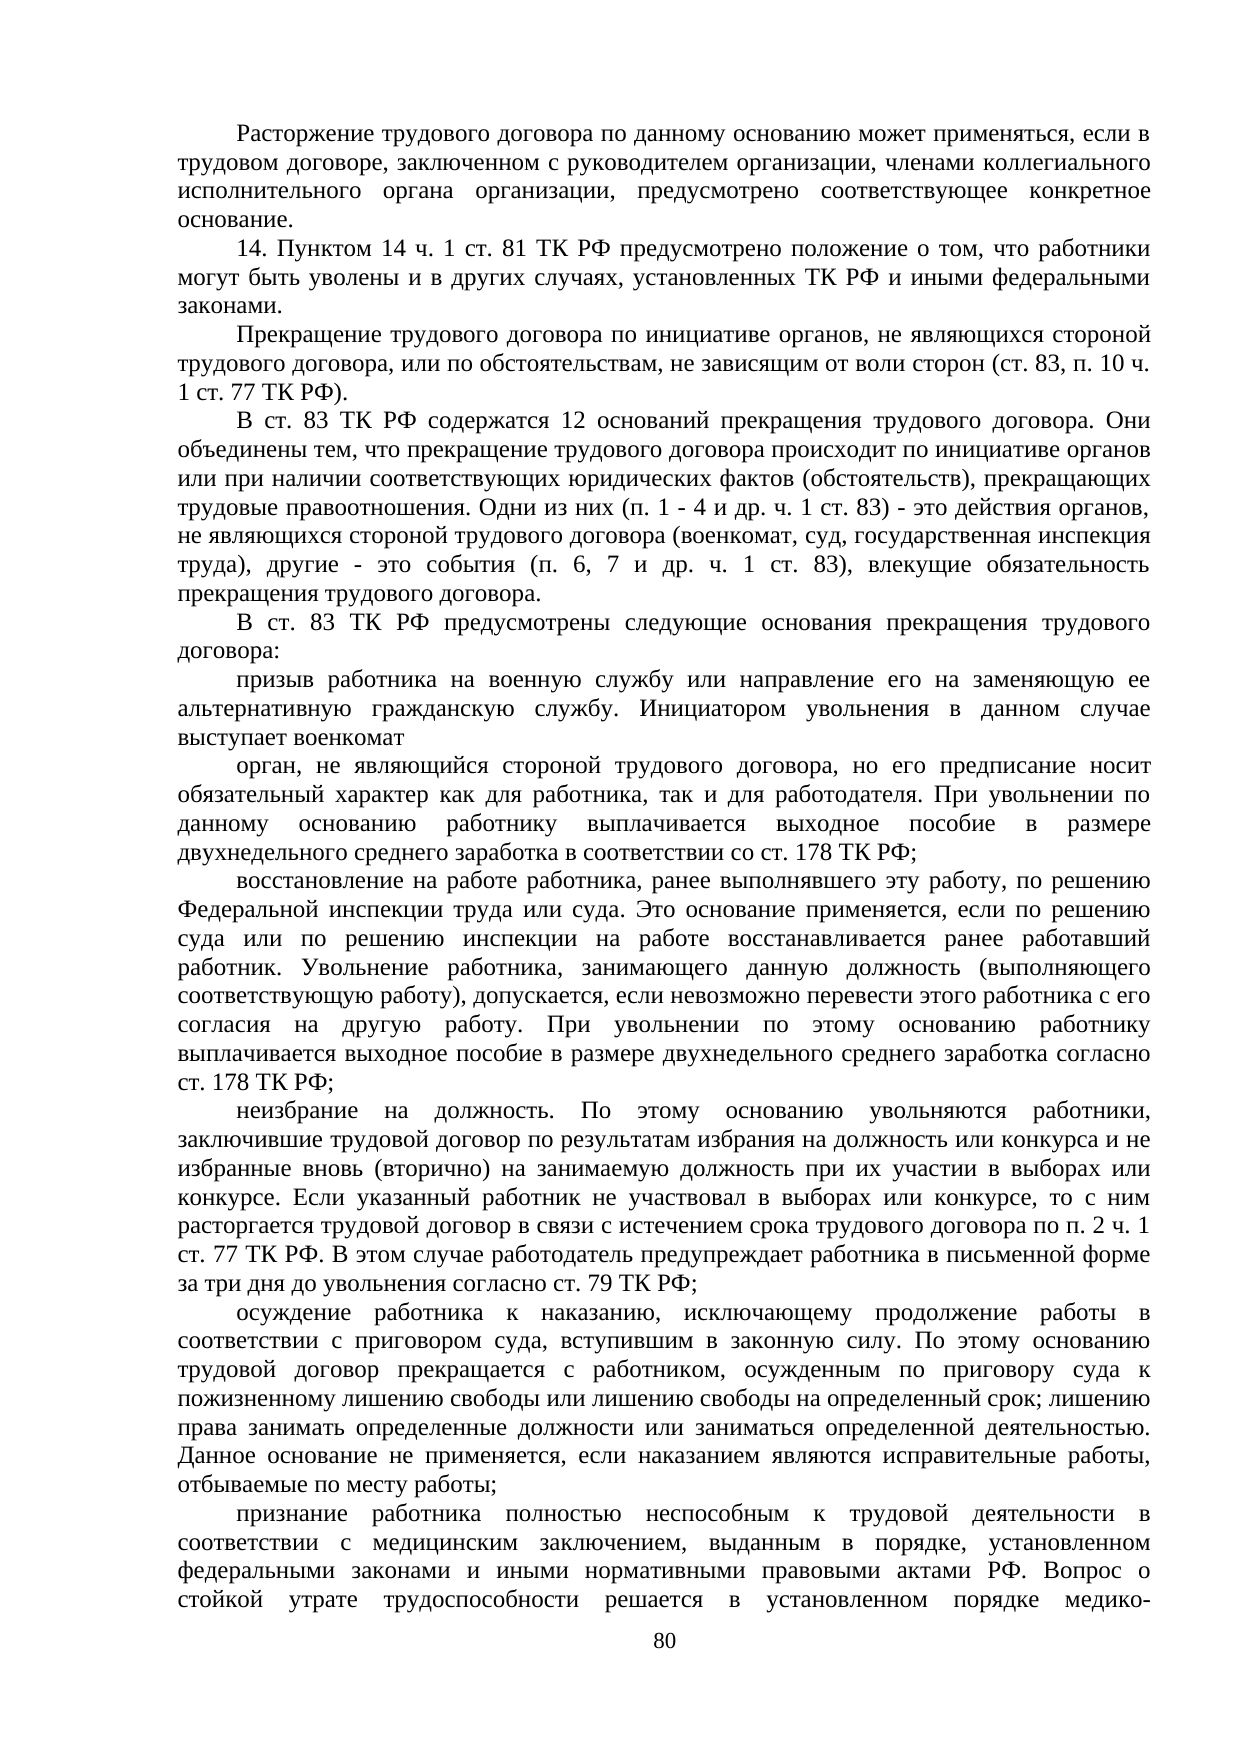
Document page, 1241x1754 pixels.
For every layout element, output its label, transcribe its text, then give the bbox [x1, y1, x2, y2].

text Расторжение трудового договора по данному основанию может применяться, если в трудовом договоре, заключенном с руководителем организации, членами коллегиального исполнительного органа организации, предусмотрено соответствующее конкретное основание. [177, 118, 1152, 233]
text Прекращение трудового договора по инициативе органов, не являющихся стороной трудового договора, или по обстоятельствам, не зависящим от воли сторон (ст. 83, п. 10 ч. 1 ст. 77 ТК РФ). [177, 319, 1152, 406]
text осуждение работника к наказанию, исключающему продолжение работы в соответствии с приговором суда, вступившим в законную силу. По этому основанию трудовой договор прекращается с работником, осужденным по приговору суда к пожизненному лишению свободы или лишению свободы на определенный срок; лишению права занимать определенные должности или заниматься определенной деятельностью. Данное основание не применяется, если наказанием являются исправительные работы, отбываемые по месту работы; [177, 1297, 1152, 1498]
text В ст. 83 ТК РФ предусмотрены следующие основания прекращения трудового договора: [177, 607, 1152, 664]
text восстановление на работе работника, ранее выполнявшего эту работу, по решению Федеральной инспекции труда или суда. Это основание применяется, если по решению суда или по решению инспекции на работе восстанавливается ранее работавший работник. Увольнение работника, занимающего данную должность (выполняющего соответствующую работу), допускается, если невозможно перевести этого работника с его согласия на другую работу. При увольнении по этому основанию работнику выплачивается выходное пособие в размере двухнедельного среднего заработка согласно ст. 178 ТК РФ; [177, 866, 1152, 1096]
text неизбрание на должность. По этому основанию увольняются работники, заключившие трудовой договор по результатам избрания на должность или конкурса и не избранные вновь (вторично) на занимаемую должность при их участии в выборах или конкурсе. Если указанный работник не участвовал в выборах или конкурсе, то с ним расторгается трудовой договор в связи с истечением срока трудового договора по п. 2 ч. 1 ст. 77 ТК РФ. В этом случае работодатель предупреждает работника в письменной форме за три дня до увольнения согласно ст. 79 ТК РФ; [177, 1096, 1152, 1297]
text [177, 1498, 1152, 1613]
text призыв работника на военную службу или направление его на заменяющую ее альтернативную гражданскую службу. Инициатором увольнения в данном случае выступает военкомат [177, 664, 1152, 751]
text В ст. 83 ТК РФ содержатся 12 оснований прекращения трудового договора. Они объединены тем, что прекращение трудового договора происходит по инициативе органов или при наличии соответствующих юридических фактов (обстоятельств), прекращающих трудовые правоотношения. Одни из них (п. 1 - 4 и др. ч. 1 ст. 83) - это действия органов, не являющихся стороной трудового договора (военкомат, суд, государственная инспекция труда), другие - это события (п. 6, 7 и др. ч. 1 ст. 83), влекущие обязательность прекращения трудового договора. [177, 406, 1152, 607]
text 14. Пунктом 14 ч. 1 ст. 81 ТК РФ предусмотрено положение о том, что работники могут быть уволены и в других случаях, установленных ТК РФ и иными федеральными законами. [177, 233, 1152, 319]
text орган, не являющийся стороной трудового договора, но его предписание носит обязательный характер как для работника, так и для работодателя. При увольнении по данному основанию работнику выплачивается выходное пособие в размере двухнедельного среднего заработка в соответствии со ст. 178 ТК РФ; [177, 751, 1152, 866]
